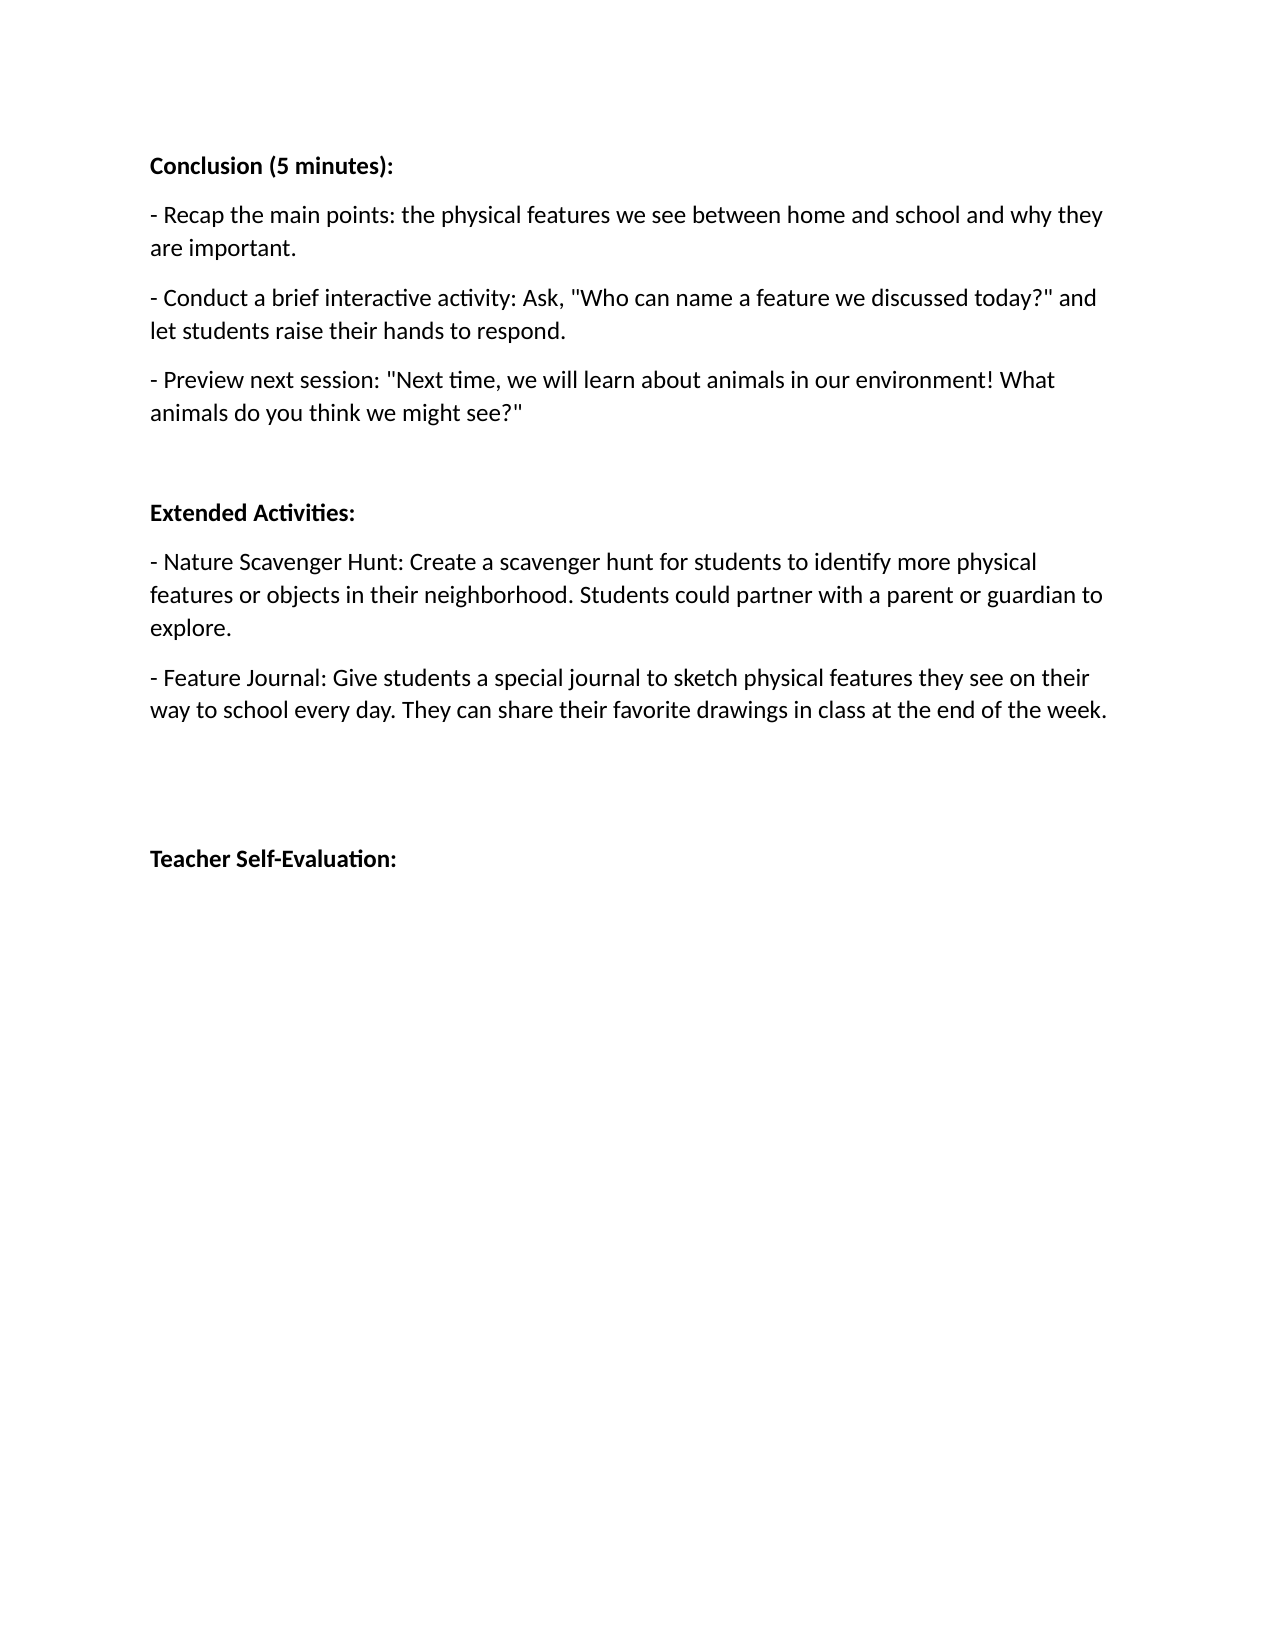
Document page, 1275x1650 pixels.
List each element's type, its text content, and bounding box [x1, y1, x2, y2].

text - Preview next session: "Next time, we will learn about animals in our environment! What animals do you think we might see?" [150, 364, 1125, 428]
text Extended Activities: [150, 497, 1125, 527]
text - Conduct a brief interactive activity: Ask, "Who can name a feature we discussed today?" and let students raise their hands to respond. [150, 282, 1125, 346]
text - Nature Scavenger Hunt: Create a scavenger hunt for students to identify more physical features or objects in their neighborhood. Students could partner with a parent or guardian to explore. [150, 546, 1125, 643]
text - Recap the main points: the physical features we see between home and school and why they are important. [150, 199, 1125, 263]
text Conclusion (5 minutes): [150, 150, 1125, 181]
text Teacher Self-Evaluation: [150, 843, 1125, 874]
text - Feature Journal: Give students a special journal to sketch physical features they see on their way to school every day. They can share their favorite drawings in class at the end of the week. [150, 662, 1125, 725]
